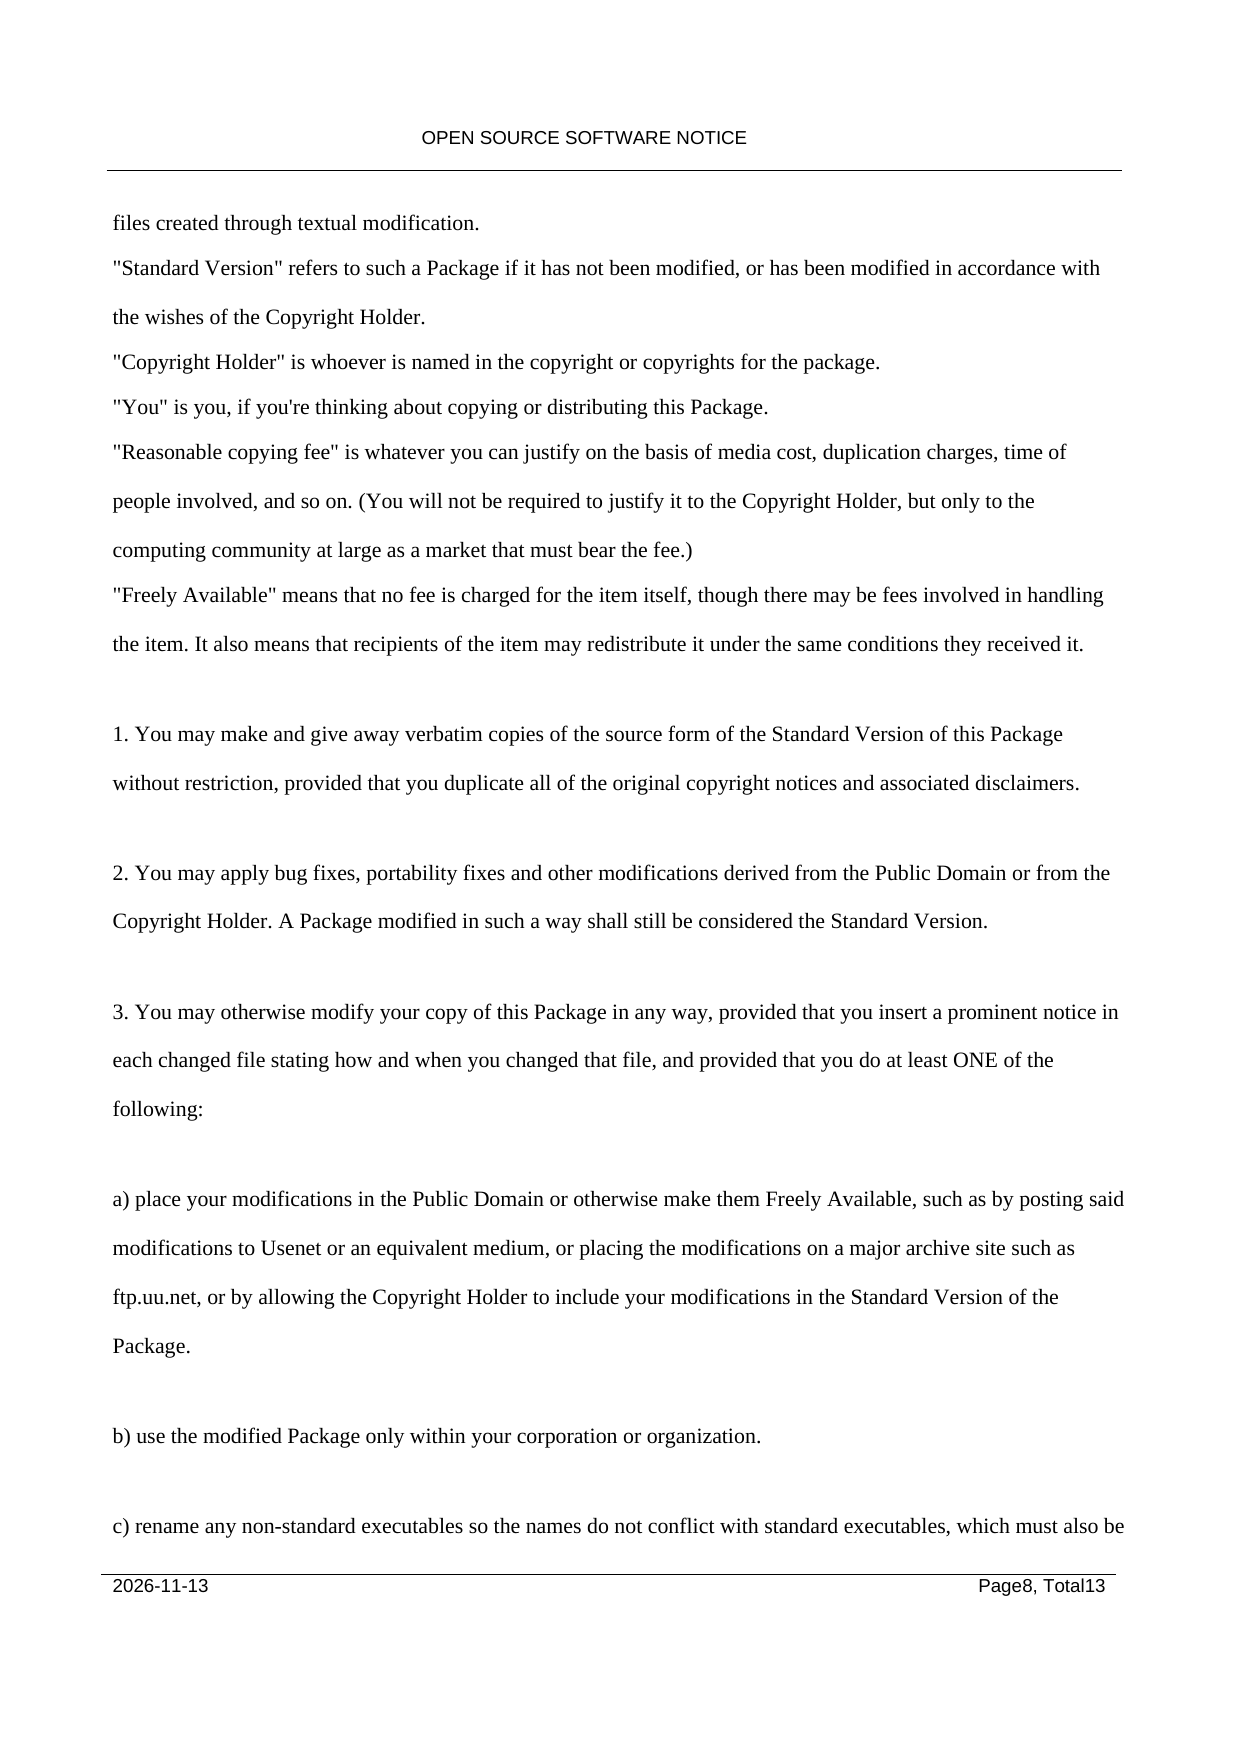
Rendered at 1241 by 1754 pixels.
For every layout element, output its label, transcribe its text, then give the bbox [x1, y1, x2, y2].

text 1. You may make and give away verbatim copies of the source form of the Standard Version of this Package without restriction, provided that you duplicate all of the original copyright notices and associated disclaimers. [112, 717, 1128, 798]
text "You" is you, if you're thinking about copying or distributing this Package. [112, 390, 1128, 423]
text "Copyright Holder" is whoever is named in the copyright or copyrights for the package. [112, 345, 1128, 378]
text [112, 1509, 1128, 1542]
text a) place your modifications in the Public Domain or otherwise make them Freely Available, such as by posting said modifications to Usenet or an equivalent medium, or placing the modifications on a major archive site such as ftp.uu.net, or by allowing the Copyright Holder to include your modifications in the Standard Version of the Package. [112, 1183, 1128, 1361]
text 2. You may apply bug fixes, portability fixes and other modifications derived from the Public Domain or from the Copyright Holder. A Package modified in such a way shall still be considered the Standard Version. [112, 856, 1128, 937]
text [112, 206, 1128, 239]
text "Standard Version" refers to such a Package if it has not been modified, or has been modified in accordance with the wishes of the Copyright Holder. [112, 251, 1128, 333]
text b) use the modified Package only within your corporation or organization. [112, 1419, 1128, 1452]
text "Freely Available" means that no fee is charged for the item itself, though there may be fees involved in handling the item. It also means that recipients of the item may redistribute it under the same conditions they received it. [112, 578, 1128, 659]
text 3. You may otherwise modify your copy of this Package in any way, provided that you insert a prominent notice in each changed file stating how and when you changed that file, and provided that you do at least ONE of the following: [112, 995, 1128, 1125]
text "Reasonable copying fee" is whatever you can justify on the basis of media cost, duplication charges, time of people involved, and so on. (You will not be required to justify it to the Copyright Holder, but only to the computing community at large as a market that must bear the fee.) [112, 436, 1128, 566]
